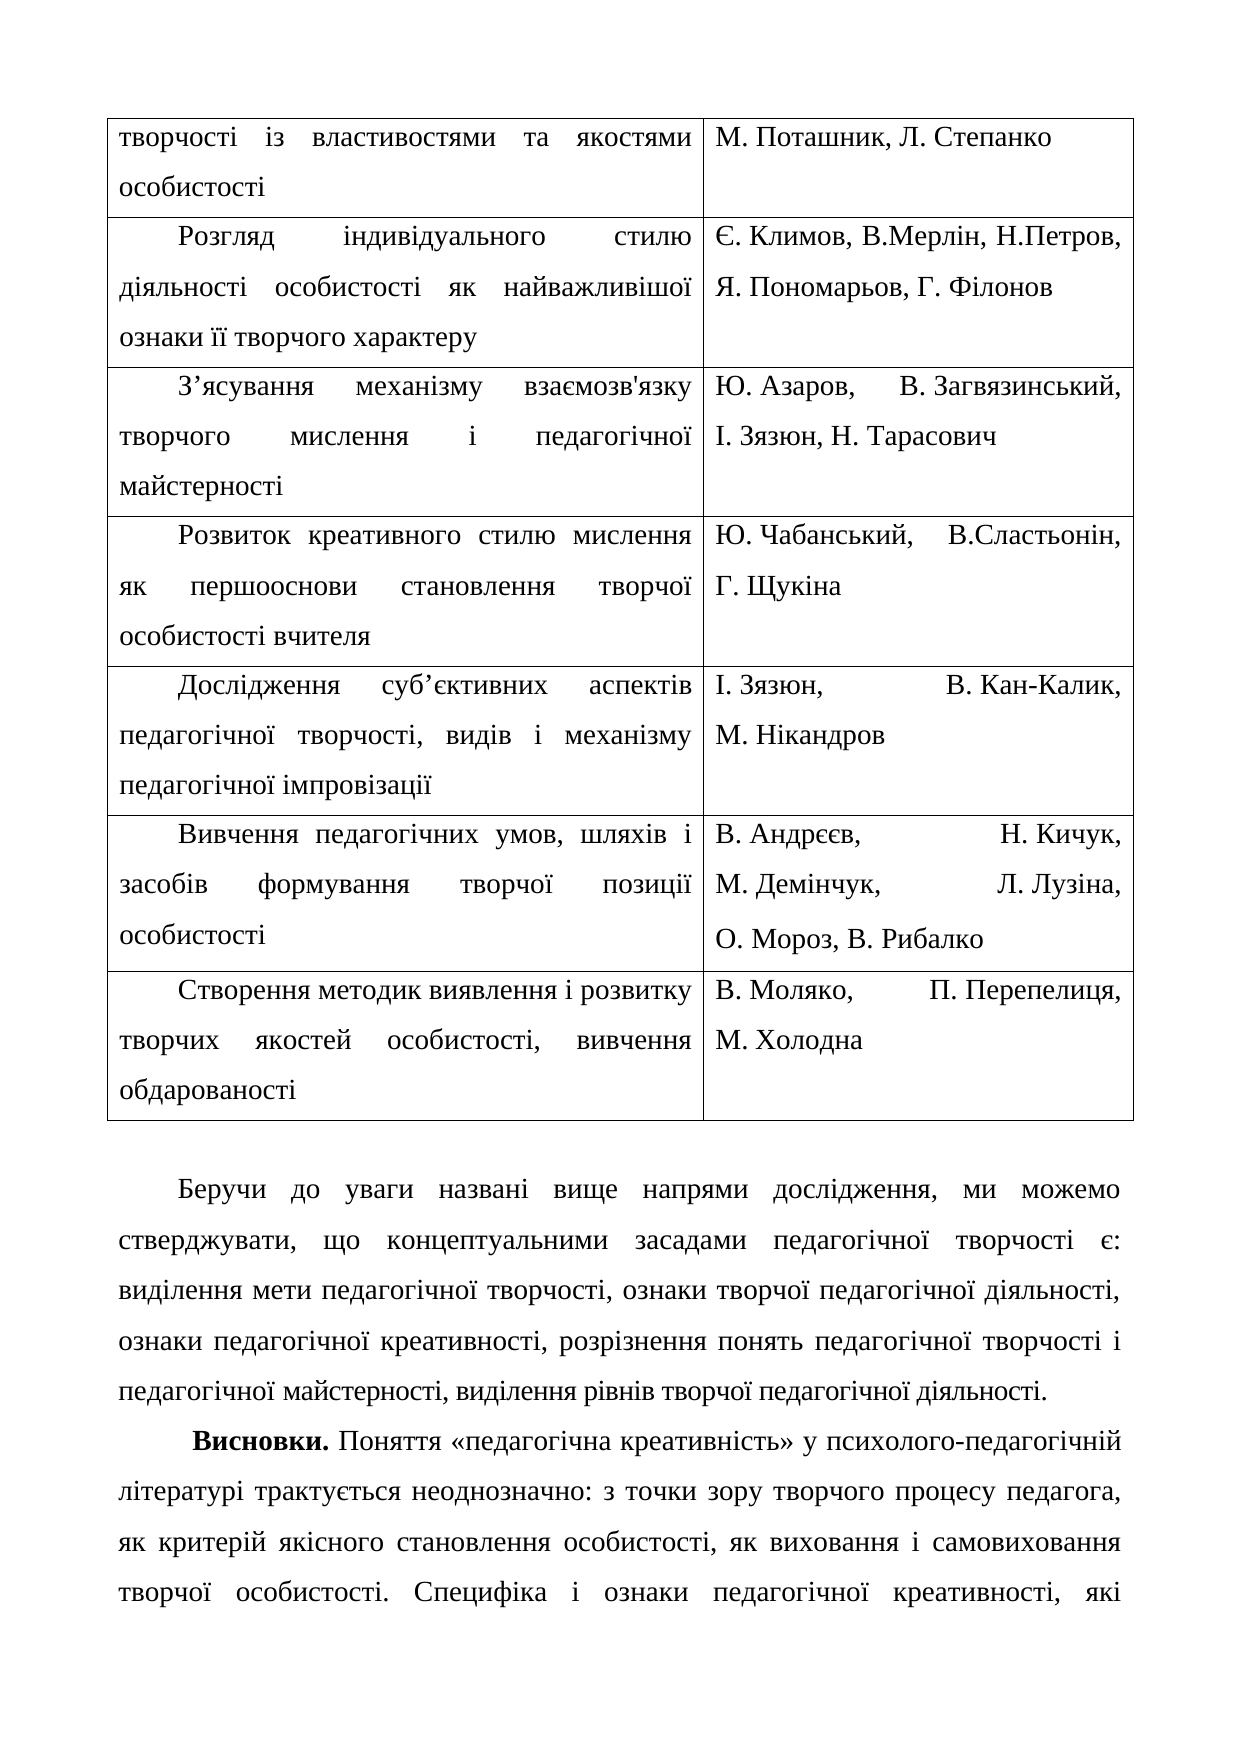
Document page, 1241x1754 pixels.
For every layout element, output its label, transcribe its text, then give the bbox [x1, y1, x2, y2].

table_cell Вивчення педагогічних умов, шляхів і засобів формування творчої позиції особистості [108, 816, 703, 971]
table_cell В. Андрєєв, Н. Кичук, М. Демінчук, Л. Лузіна, О. Мороз, В. Рибалко [704, 816, 1133, 971]
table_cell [108, 119, 703, 217]
table_cell Дослідження суб’єктивних аспектів педагогічної творчості, видів і механізму педагогічної імпровізації [108, 667, 703, 815]
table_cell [704, 119, 1133, 217]
table_cell З’ясування механізму взаємозв'язку творчого мислення і педагогічної майстерності [108, 368, 703, 516]
table_cell Ю. Чабанський, В.Сластьонін, Г. Щукіна [704, 517, 1133, 666]
table_cell Розгляд індивідуального стилю діяльності особистості як найважливішої ознаки її творчого характеру [108, 218, 703, 367]
table_cell І. Зязюн, В. Кан-Калик, М. Нікандров [704, 667, 1133, 815]
table_cell Розвиток креативного стилю мислення як першооснови становлення творчої особистості вчителя [108, 517, 703, 666]
table_cell Є. Климов, В.Мерлін, Н.Петров, Я. Пономарьов, Г. Філонов [704, 218, 1133, 367]
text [118, 1423, 1122, 1608]
table_cell Створення методик виявлення і розвитку творчих якостей особистості, вивчення обдарованості [108, 972, 703, 1120]
table_cell В. Моляко, П. Перепелиця, М. Холодна [704, 972, 1133, 1120]
text Беручи до уваги названі вище напрями дослідження, ми можемо стверджувати, що концептуальними засадами педагогічної творчості є: виділення мети педагогічної творчості, ознаки творчої педагогічної діяльності, ознаки педагогічної креативності, розрізнення понять педагогічної творчості і педагогічної майстерності, виділення рівнів творчої педагогічної діяльності. [118, 1172, 1122, 1406]
table_cell Ю. Азаров, В. Загвязинський, І. Зязюн, Н. Тарасович [704, 368, 1133, 516]
